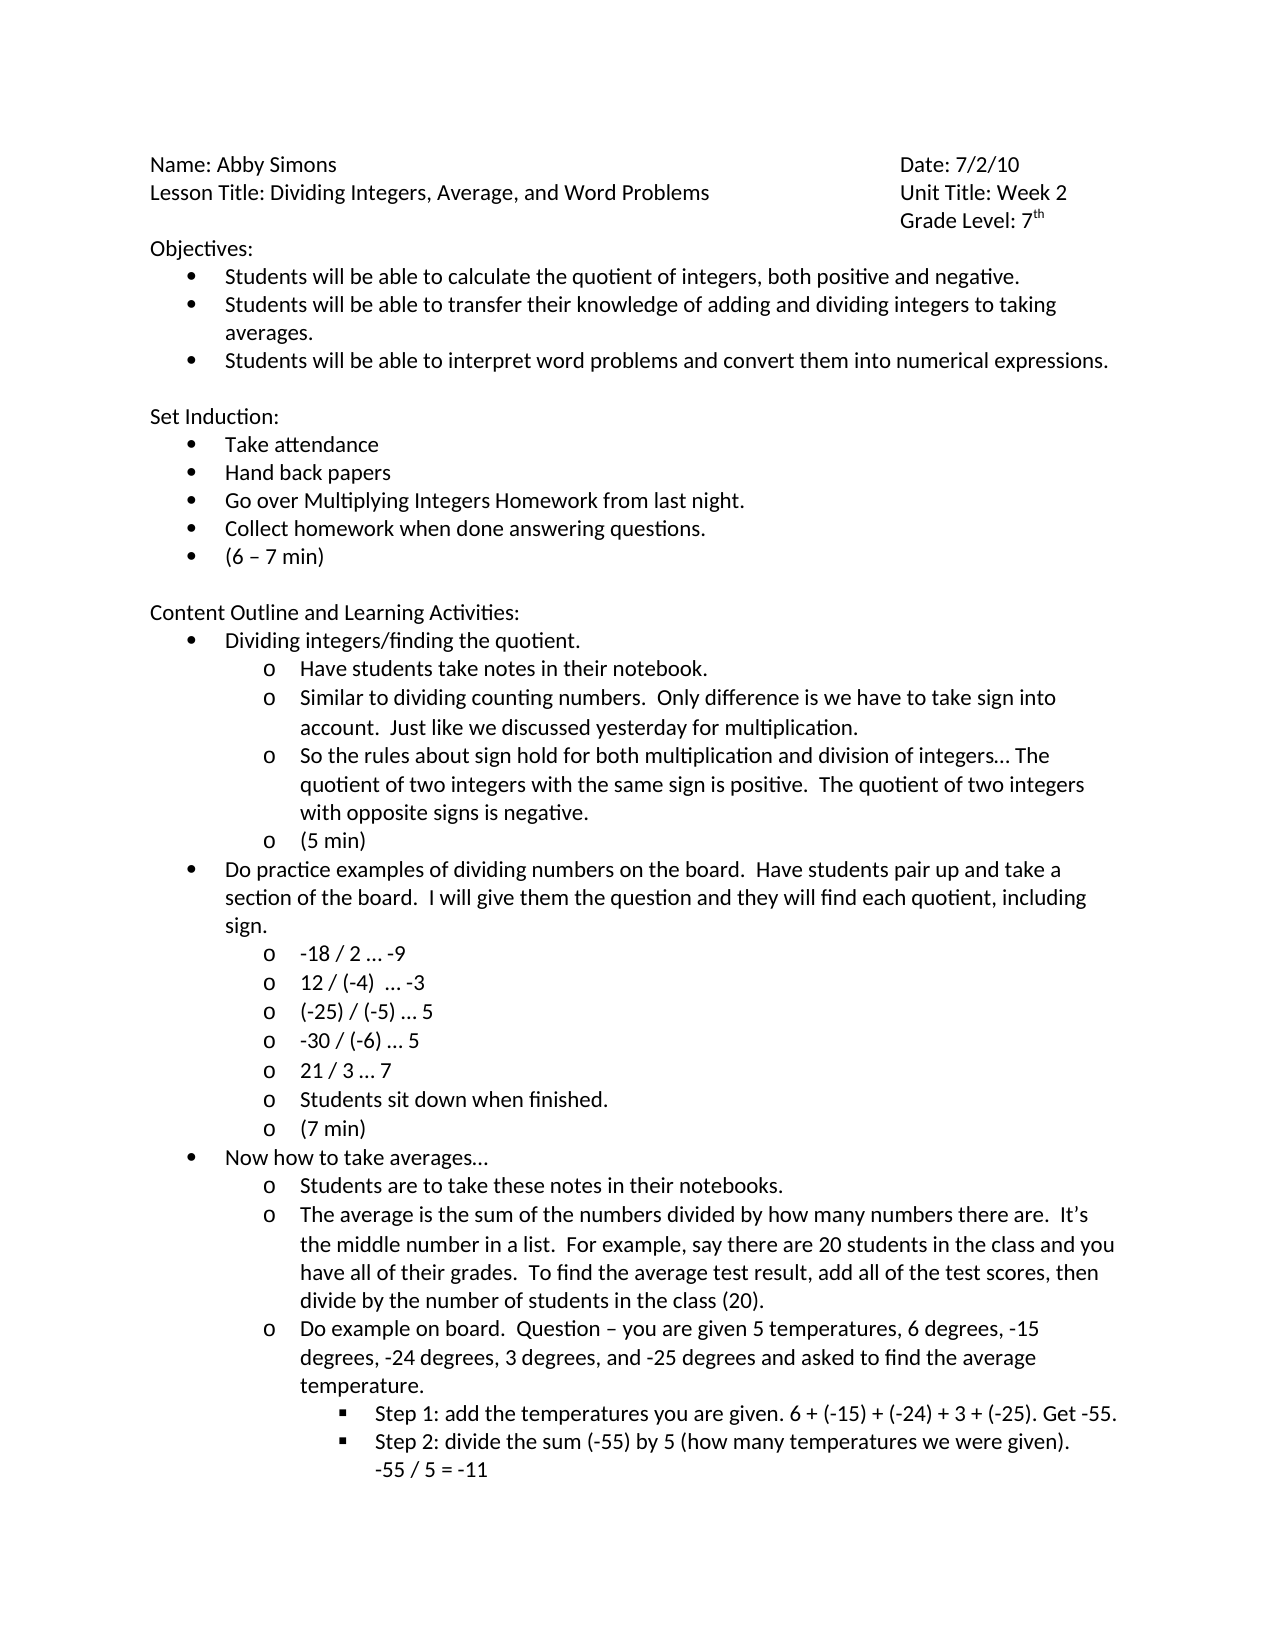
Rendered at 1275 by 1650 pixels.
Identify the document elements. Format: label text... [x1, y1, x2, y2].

list (6 – 7 min) [187, 542, 1125, 570]
list Now how to take averages… [187, 1143, 1125, 1171]
list Students are to take these notes in their notebooks. [262, 1171, 1125, 1201]
list Do practice examples of dividing numbers on the board. Have students pair up and take a section of the board. I will give them the question and they will find each quotient, including sign. [187, 855, 1125, 939]
list (-25) / (-5) … 5 [262, 997, 1125, 1027]
list Students sit down when finished. [262, 1085, 1125, 1114]
list Take attendance [187, 430, 1125, 458]
list Dividing integers/finding the quotient. [187, 626, 1125, 654]
list (7 min) [262, 1114, 1125, 1143]
text Grade Level: 7th [150, 206, 1125, 234]
list 12 / (-4) … -3 [262, 968, 1125, 997]
text Content Outline and Learning Activities: [150, 598, 1125, 626]
list 21 / 3 … 7 [262, 1056, 1125, 1085]
list Students will be able to calculate the quotient of integers, both positive and negative. [187, 262, 1125, 290]
list Do example on board. Question – you are given 5 temperatures, 6 degrees, -15 degrees, -24 degrees, 3 degrees, and -25 degrees and asked to find the average temperature. [262, 1314, 1125, 1399]
list Students will be able to interpret word problems and convert them into numerical expressions. [187, 346, 1125, 374]
list Similar to dividing counting numbers. Only difference is we have to take sign into account. Just like we discussed yesterday for multiplication. [262, 683, 1125, 741]
text Name: Abby Simons Date: 7/2/10 [150, 150, 1125, 178]
list So the rules about sign hold for both multiplication and division of integers… The quotient of two integers with the same sign is positive. The quotient of two integers with opposite signs is negative. [262, 741, 1125, 826]
list Step 1: add the temperatures you are given. 6 + (-15) + (-24) + 3 + (-25). Get -55. [337, 1399, 1125, 1427]
text Lesson Title: Dividing Integers, Average, and Word Problems Unit Title: Week 2 [150, 178, 1125, 206]
list -30 / (-6) … 5 [262, 1027, 1125, 1056]
text Objectives: [150, 234, 1125, 262]
list Collect homework when done answering questions. [187, 514, 1125, 542]
list Go over Multiplying Integers Homework from last night. [187, 486, 1125, 514]
list The average is the sum of the numbers divided by how many numbers there are. It’s the middle number in a list. For example, say there are 20 students in the class and you have all of their grades. To find the average test result, add all of the test scores, then divide by the number of students in the class (20). [262, 1201, 1125, 1314]
list (5 min) [262, 826, 1125, 855]
list Have students take notes in their notebook. [262, 654, 1125, 683]
list Step 2: divide the sum (-55) by 5 (how many temperatures we were given). -55 / 5 = -11 [337, 1427, 1125, 1483]
list -18 / 2 … -9 [262, 939, 1125, 968]
list Hand back papers [187, 458, 1125, 486]
list Students will be able to transfer their knowledge of adding and dividing integers to taking averages. [187, 290, 1125, 346]
text Set Induction: [150, 402, 1125, 430]
